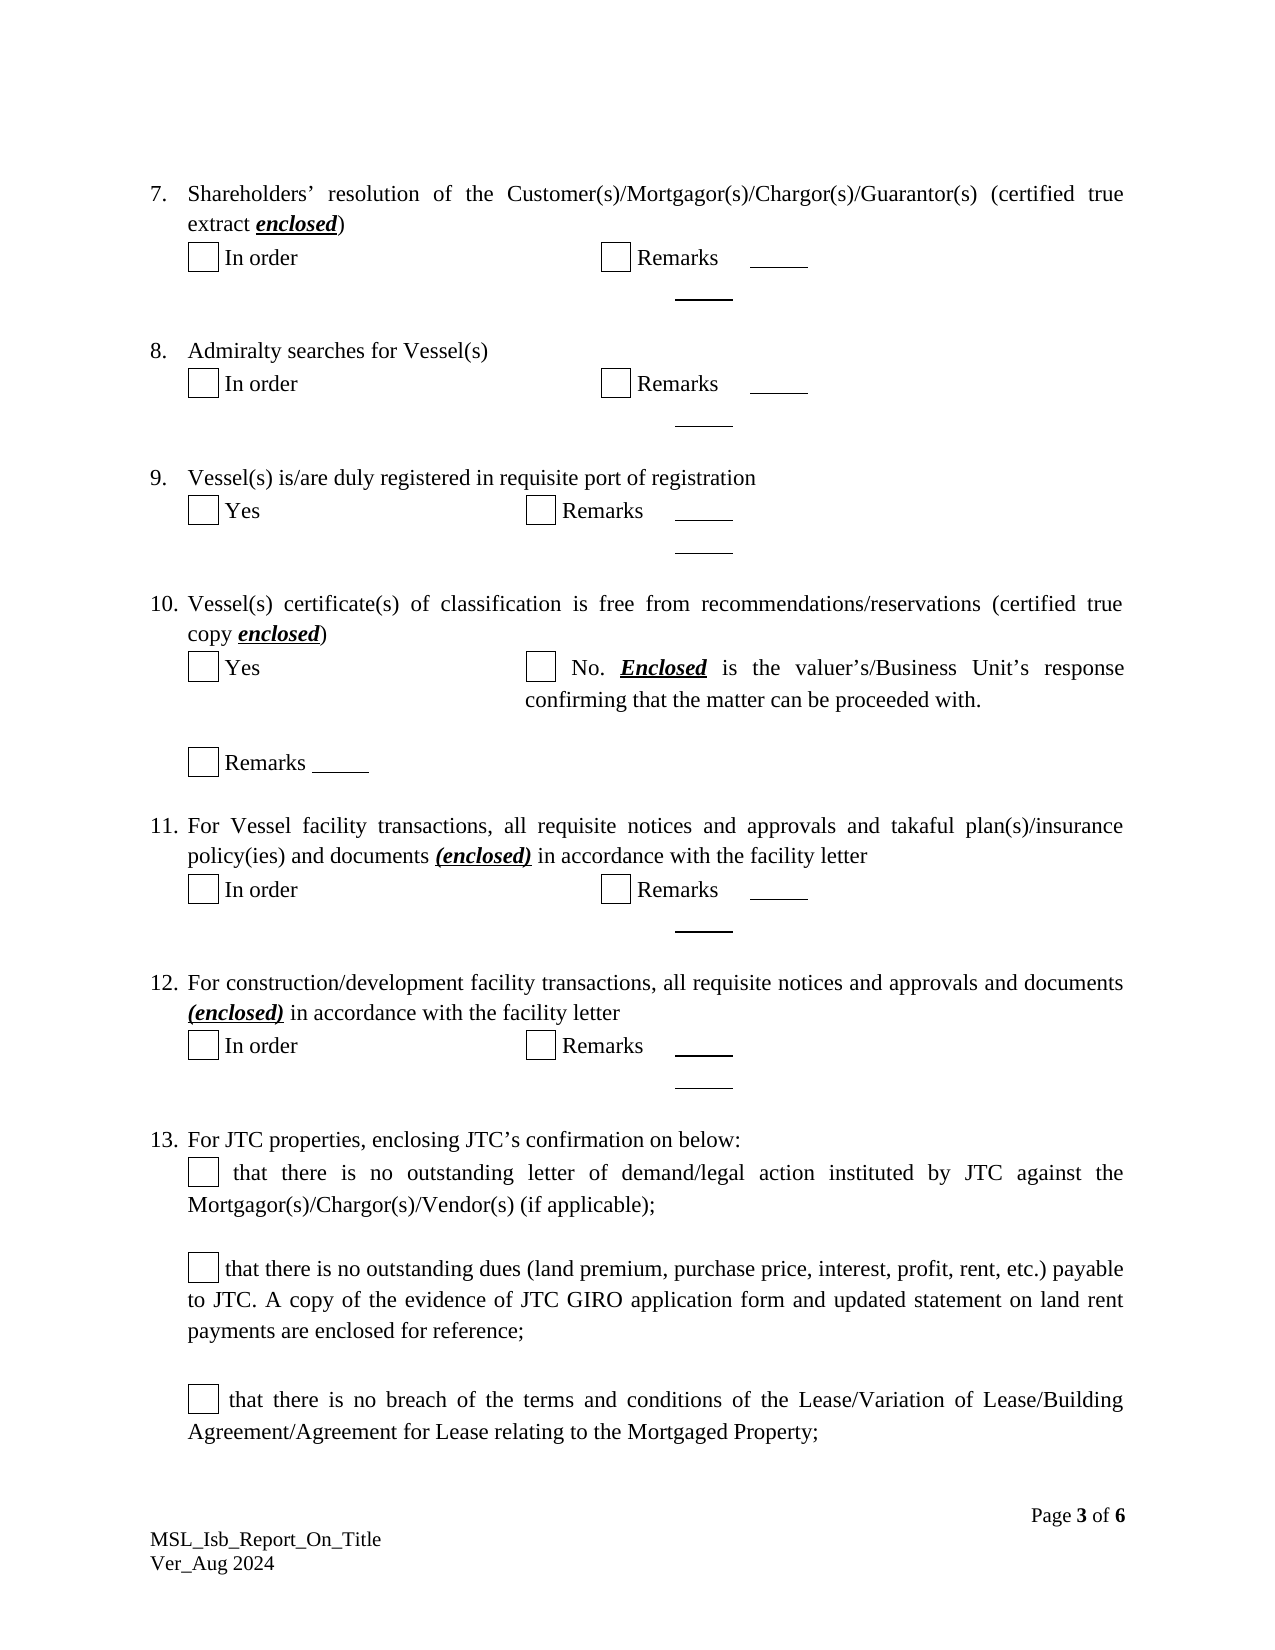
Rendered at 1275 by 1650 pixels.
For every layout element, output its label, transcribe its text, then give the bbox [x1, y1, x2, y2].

list In order Remarks [187, 367, 1125, 398]
list that there is no outstanding letter of demand/legal action instituted by JTC against the Mortgagor(s)/Chargor(s)/Vendor(s) (if applicable); [187, 1156, 1125, 1217]
list For JTC properties, enclosing JTC’s confirmation on below: [150, 1126, 1125, 1152]
list Yes Remarks [187, 494, 1125, 525]
list Remarks [187, 746, 1125, 777]
list that there is no outstanding dues (land premium, purchase price, interest, profit, rent, etc.) payable to JTC. A copy of the evidence of JTC GIRO application form and updated statement on land rent payments are enclosed for reference; [187, 1251, 1125, 1343]
list Vessel(s) certificate(s) of classification is free from recommendations/reservations (certified true copy enclosed) [150, 590, 1125, 647]
list In order Remarks [187, 241, 1125, 272]
list For Vessel facility transactions, all requisite notices and approvals and takaful plan(s)/insurance policy(ies) and documents (enclosed) in accordance with the facility letter [150, 812, 1125, 869]
list In order Remarks [187, 873, 1125, 904]
list Yes No. Enclosed is the valuer’s/Business Unit’s response confirming that the matter can be proceeded with. [187, 651, 1125, 712]
list For construction/development facility transactions, all requisite notices and approvals and documents (enclosed) in accordance with the facility letter [150, 969, 1125, 1026]
list In order Remarks [187, 1029, 1125, 1061]
list Admiralty searches for Vessel(s) [150, 337, 1125, 363]
list Shareholders’ resolution of the Customer(s)/Mortgagor(s)/Chargor(s)/Guarantor(s) (certified true extract enclosed) [150, 180, 1125, 237]
list Vessel(s) is/are duly registered in requisite port of registration [150, 463, 1125, 490]
list that there is no breach of the terms and conditions of the Lease/Variation of Lease/Building Agreement/Agreement for Lease relating to the Mortgaged Property; [187, 1383, 1125, 1444]
